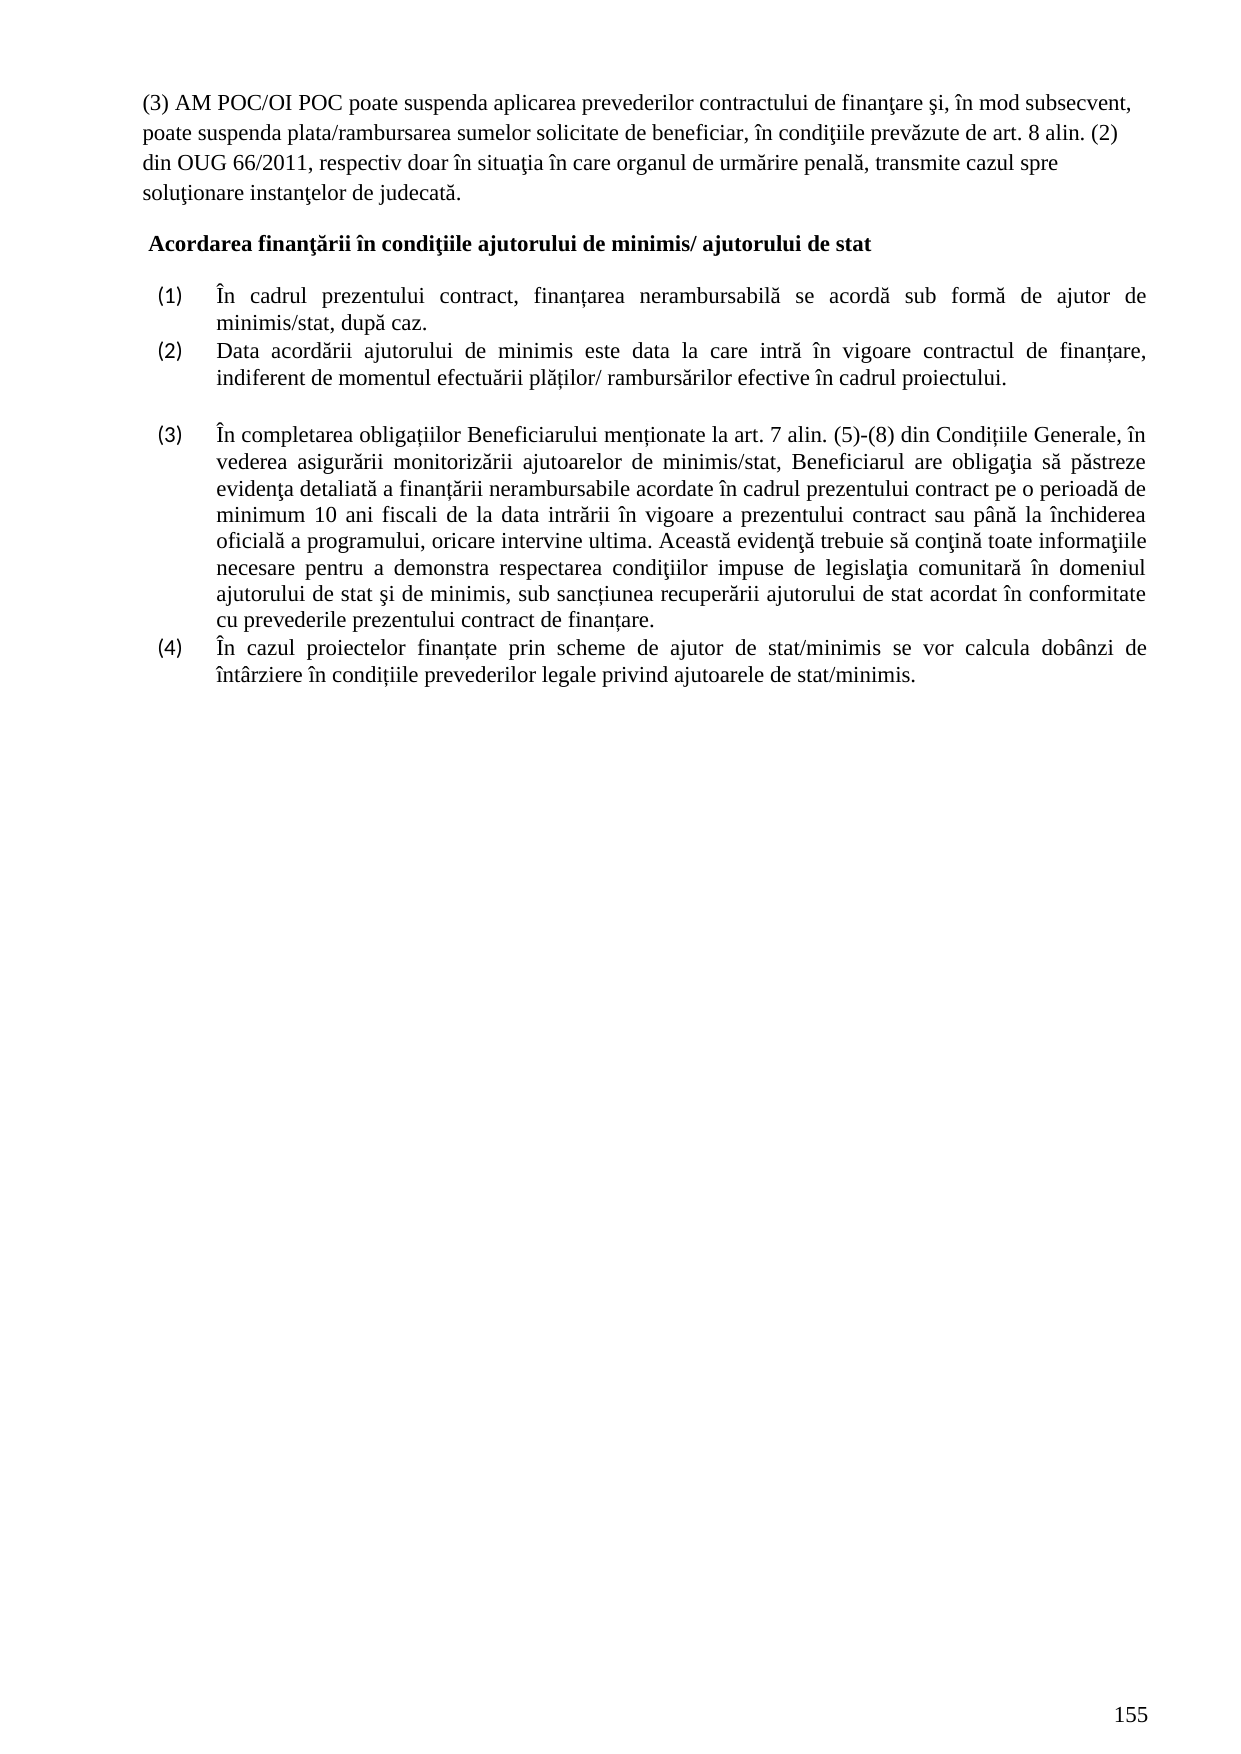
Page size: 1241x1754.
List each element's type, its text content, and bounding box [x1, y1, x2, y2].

text Acordarea finanţării în condiţiile ajutorului de minimis/ ajutorului de stat [142, 230, 1148, 257]
list În cadrul prezentului contract, finanțarea nerambursabilă se acordă sub formă de ajutor de minimis/stat, după caz. [157, 281, 1148, 336]
list Data acordării ajutorului de minimis este data la care intră în vigoare contractul de finanțare, indiferent de momentul efectuării plăților/ rambursărilor efective în cadrul proiectului. [157, 336, 1148, 390]
list În cazul proiectelor finanțate prin scheme de ajutor de stat/minimis se vor calcula dobânzi de întârziere în condițiile prevederilor legale privind ajutoarele de stat/minimis. [157, 633, 1148, 687]
text (3) AM POC/OI POC poate suspenda aplicarea prevederilor contractului de finanţare şi, în mod subsecvent, poate suspenda plata/rambursarea sumelor solicitate de beneficiar, în condiţiile prevăzute de art. 8 alin. (2) din OUG 66/2011, respectiv doar în situaţia în care organul de urmărire penală, transmite cazul spre soluţionare instanţelor de judecată. [142, 89, 1148, 206]
list În completarea obligațiilor Beneficiarului menționate la art. 7 alin. (5)-(8) din Condițiile Generale, în vederea asigurării monitorizării ajutoarelor de minimis/stat, Beneficiarul are obligaţia să păstreze evidenţa detaliată a finanțării nerambursabile acordate în cadrul prezentului contract pe o perioadă de minimum 10 ani fiscali de la data intrării în vigoare a prezentului contract sau până la închiderea oficială a programului, oricare intervine ultima. Această evidenţă trebuie să conţină toate informaţiile necesare pentru a demonstra respectarea condiţiilor impuse de legislaţia comunitară în domeniul ajutorului de stat şi de minimis, sub sancțiunea recuperării ajutorului de stat acordat în conformitate cu prevederile prezentului contract de finanțare. [157, 420, 1148, 633]
